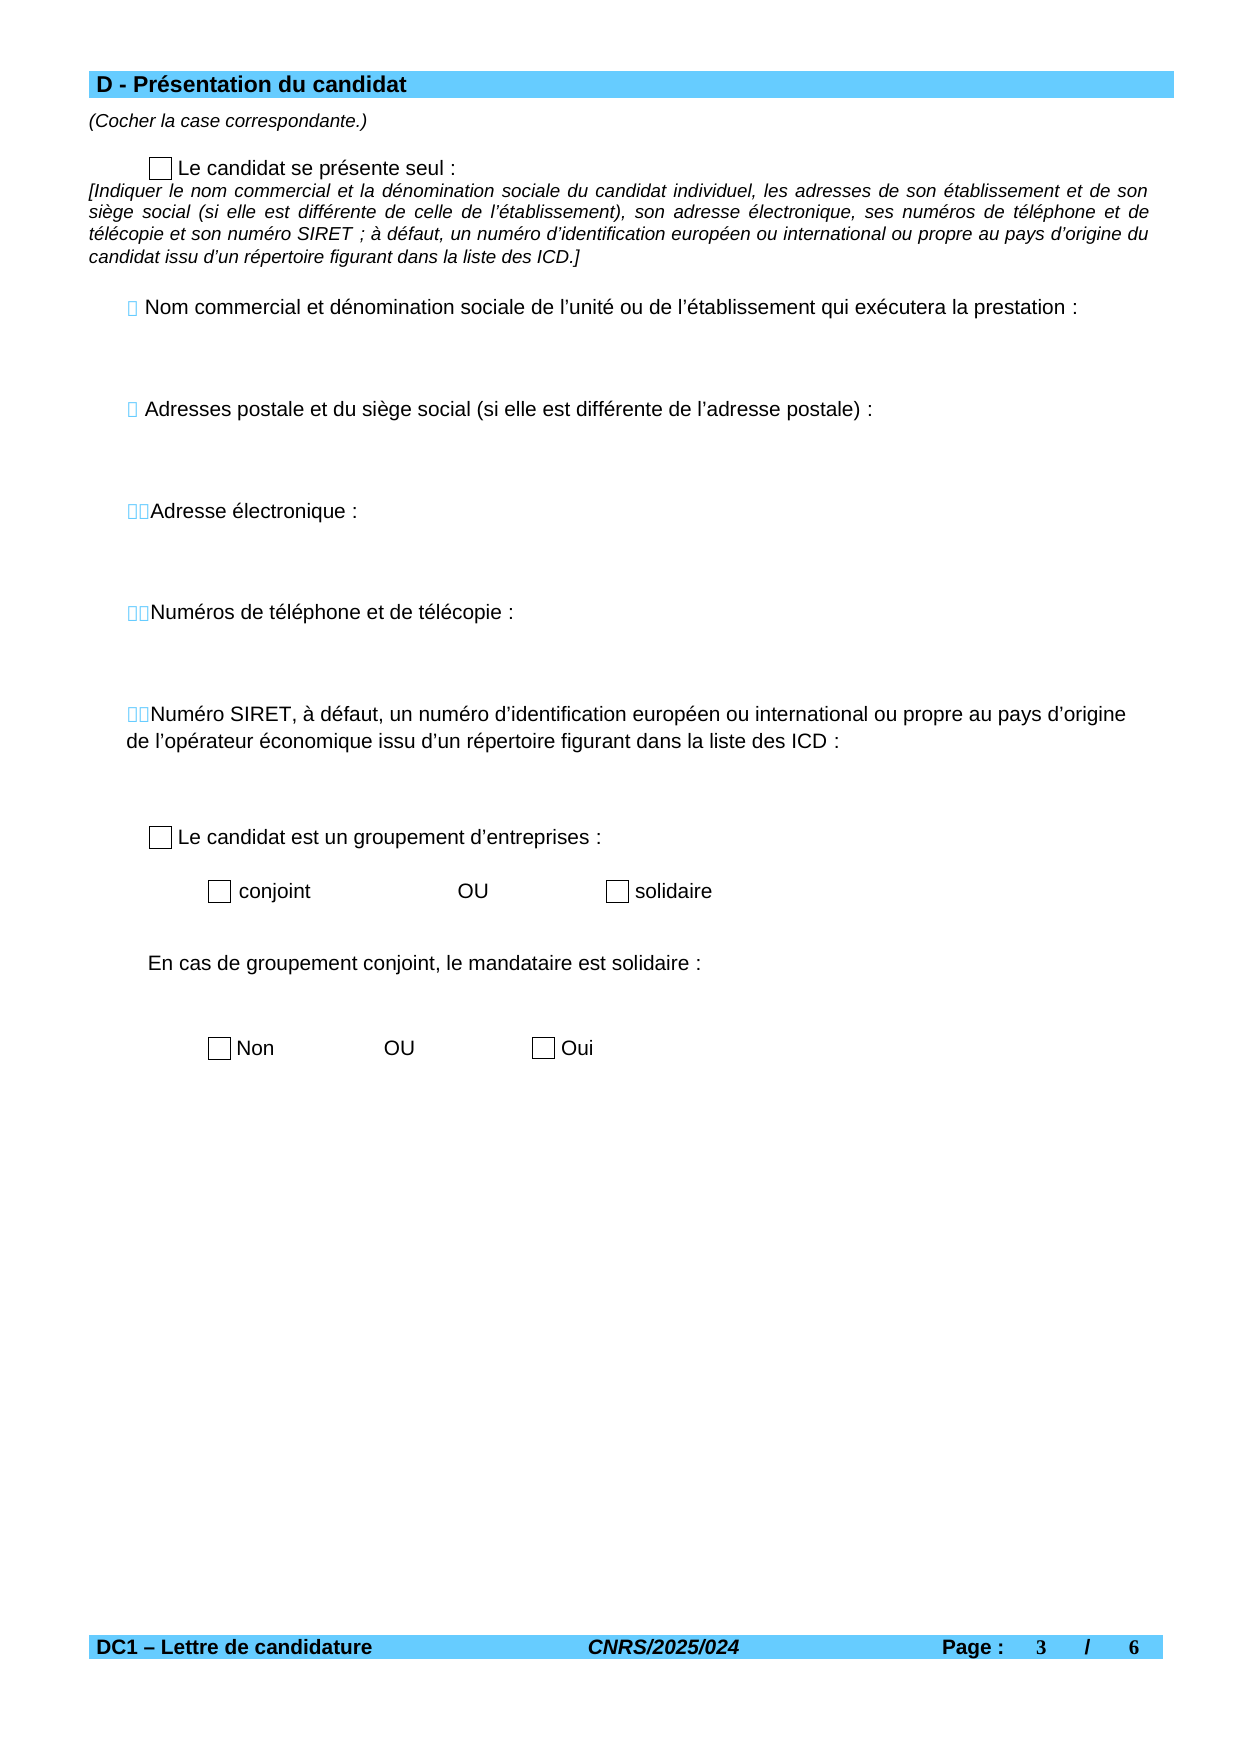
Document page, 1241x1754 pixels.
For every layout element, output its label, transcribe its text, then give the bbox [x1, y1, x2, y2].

text Adresse électronique : [126, 496, 1152, 526]
text Le candidat est un groupement d’entreprises : [89, 825, 1152, 849]
text En cas de groupement conjoint, le mandataire est solidaire : [89, 951, 1152, 975]
table_header D - Présentation du candidat [89, 71, 1174, 98]
text Numéros de téléphone et de télécopie : [126, 597, 1152, 627]
text [Indiquer le nom commercial et la dénomination sociale du candidat individuel, les adresses de son établissement et de son siège social (si elle est différente de celle de l’établissement), son adresse électronique, ses numéros de téléphone et de télécopie et son numéro SIRET ; à défaut, un numéro d’identification européen ou international ou propre au pays d’origine du candidat issu d’un répertoire figurant dans la liste des ICD.] [89, 180, 1152, 268]
text  Nom commercial et dénomination sociale de l’unité ou de l’établissement qui exécutera la prestation : [126, 292, 1152, 322]
text (Cocher la case correspondante.) [89, 110, 1152, 132]
text conjoint OU solidaire [148, 879, 1152, 903]
text Non OU Oui [148, 1036, 1152, 1060]
text Numéro SIRET, à défaut, un numéro d’identification européen ou international ou propre au pays d’origine de l’opérateur économique issu d’un répertoire figurant dans la liste des ICD : [126, 699, 1152, 753]
text Le candidat se présente seul : [148, 156, 1152, 180]
text  Adresses postale et du siège social (si elle est différente de l’adresse postale) : [126, 394, 1152, 424]
